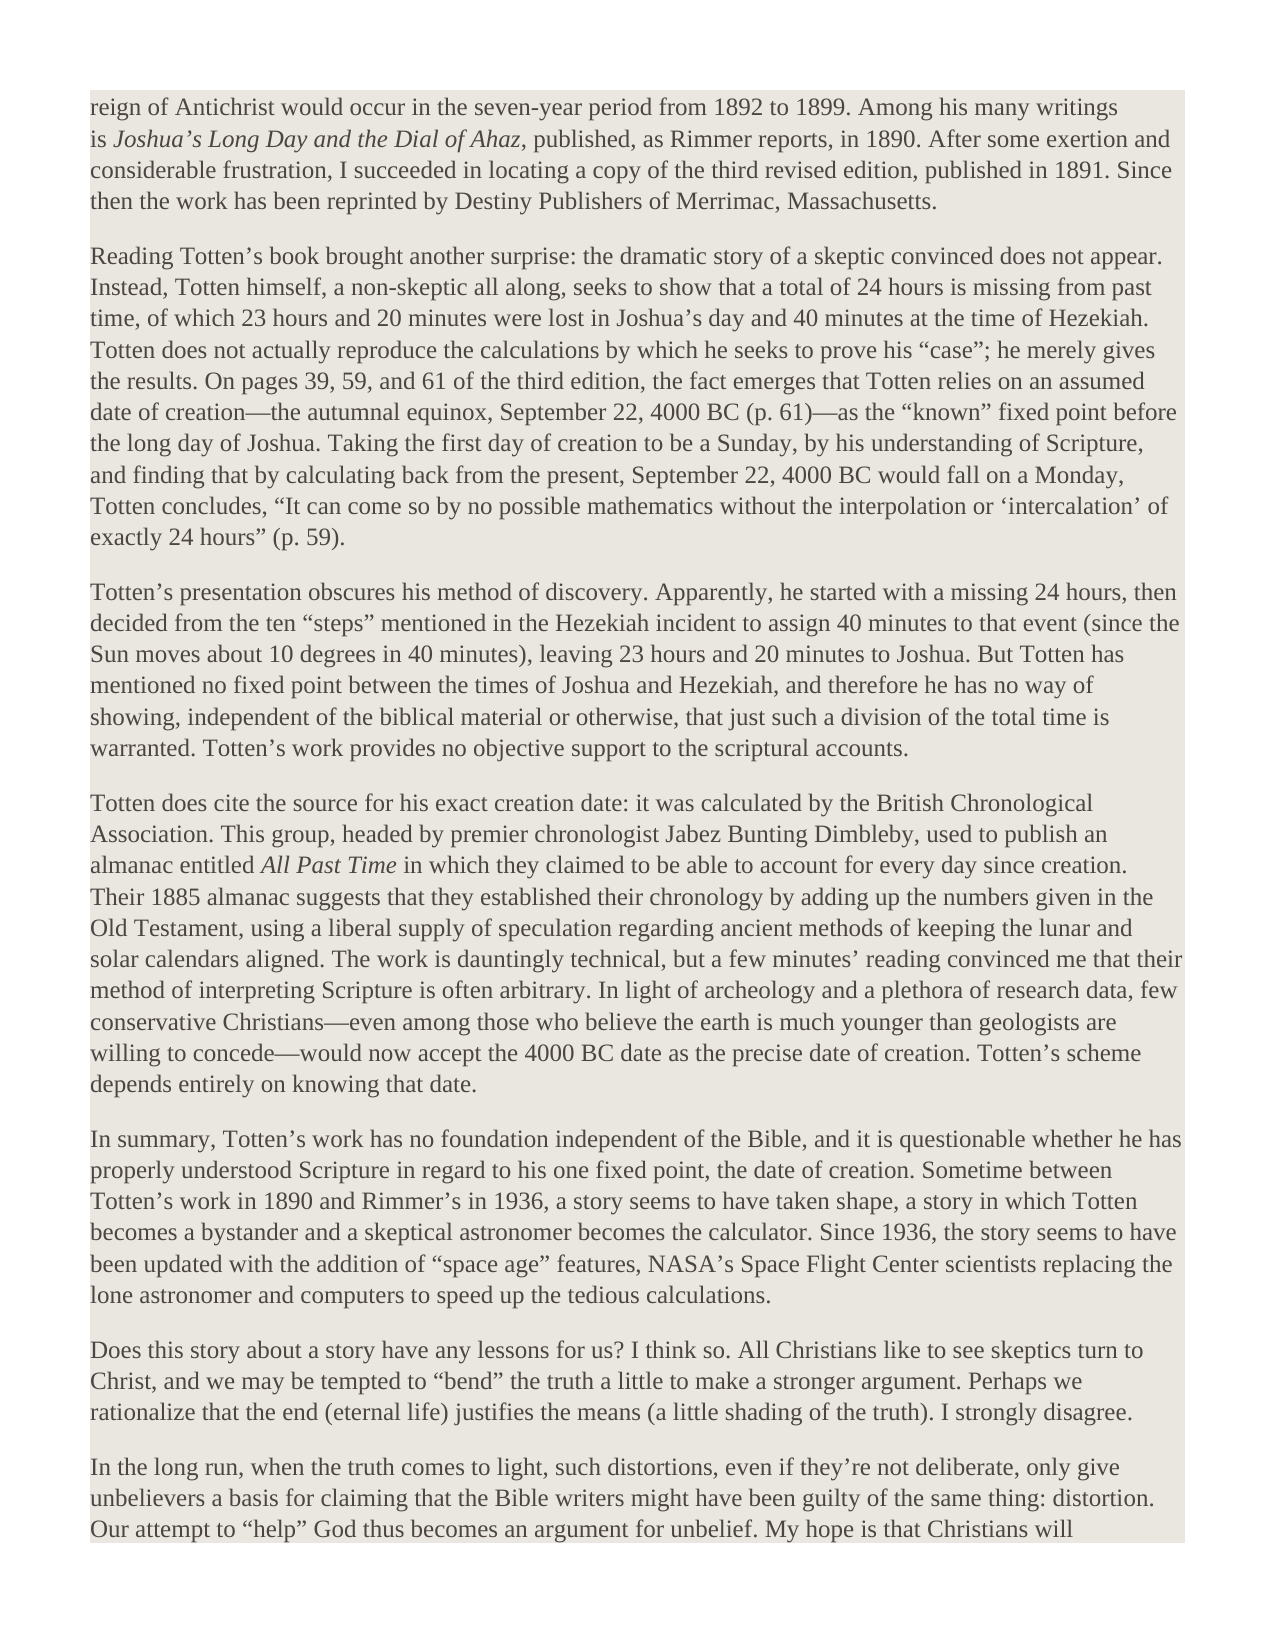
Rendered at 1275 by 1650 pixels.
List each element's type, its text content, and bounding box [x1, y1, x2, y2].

text In summary, Totten’s work has no foundation independent of the Bible, and it is questionable whether he has properly understood Scripture in regard to his one fixed point, the date of creation. Sometime between Totten’s work in 1890 and Rimmer’s in 1936, a story seems to have taken shape, a story in which Totten becomes a bystander and a skeptical astronomer becomes the calculator. Since 1936, the story seems to have been updated with the addition of “space age” features, NASA’s Space Flight Center scientists replacing the lone astronomer and computers to speed up the tedious calculations. [90, 1121, 1185, 1309]
text Totten does cite the source for his exact creation date: it was calculated by the British Chronological Association. This group, headed by premier chronologist Jabez Bunting Dimbleby, used to publish an almanac entitled All Past Time in which they claimed to be able to account for every day since creation. Their 1885 almanac suggests that they established their chronology by adding up the numbers given in the Old Testament, using a liberal supply of speculation regarding ancient methods of keeping the lunar and solar calendars aligned. The work is dauntingly technical, but a few minutes’ reading convinced me that their method of interpreting Scripture is often arbitrary. In light of archeology and a plethora of research data, few conservative Christians—even among those who believe the earth is much younger than geologists are willing to concede—would now accept the 4000 BC date as the precise date of creation. Totten’s scheme depends entirely on knowing that date. [90, 785, 1185, 1098]
text Totten’s presentation obscures his method of discovery. Apparently, he started with a missing 24 hours, then decided from the ten “steps” mentioned in the Hezekiah incident to assign 40 minutes to that event (since the Sun moves about 10 degrees in 40 minutes), leaving 23 hours and 20 minutes to Joshua. But Totten has mentioned no fixed point between the times of Joshua and Hezekiah, and therefore he has no way of showing, independent of the biblical material or otherwise, that just such a division of the total time is warranted. Totten’s work provides no objective support to the scriptural accounts. [90, 574, 1185, 762]
text Reading Totten’s book brought another surprise: the dramatic story of a skeptic convinced does not appear. Instead, Totten himself, a non-skeptic all along, seeks to show that a total of 24 hours is missing from past time, of which 23 hours and 20 minutes were lost in Joshua’s day and 40 minutes at the time of Hezekiah. Totten does not actually reproduce the calculations by which he seeks to prove his “case”; he merely gives the results. On pages 39, 59, and 61 of the third edition, the fact emerges that Totten relies on an assumed date of creation—the autumnal equinox, September 22, 4000 BC (p. 61)—as the “known” fixed point before the long day of Joshua. Taking the first day of creation to be a Sunday, by his understanding of Scripture, and finding that by calculating back from the present, September 22, 4000 BC would fall on a Monday, Totten concludes, “It can come so by no possible mathematics without the interpolation or ‘intercalation’ of exactly 24 hours” (p. 59). [90, 238, 1185, 551]
text Does this story about a story have any lessons for us? I think so. All Christians like to see skeptics turn to Christ, and we may be tempted to “bend” the truth a little to make a stronger argument. Perhaps we rationalize that the end (eternal life) justifies the means (a little shading of the truth). I strongly disagree. [90, 1332, 1185, 1426]
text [90, 90, 1185, 215]
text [90, 1449, 1185, 1543]
